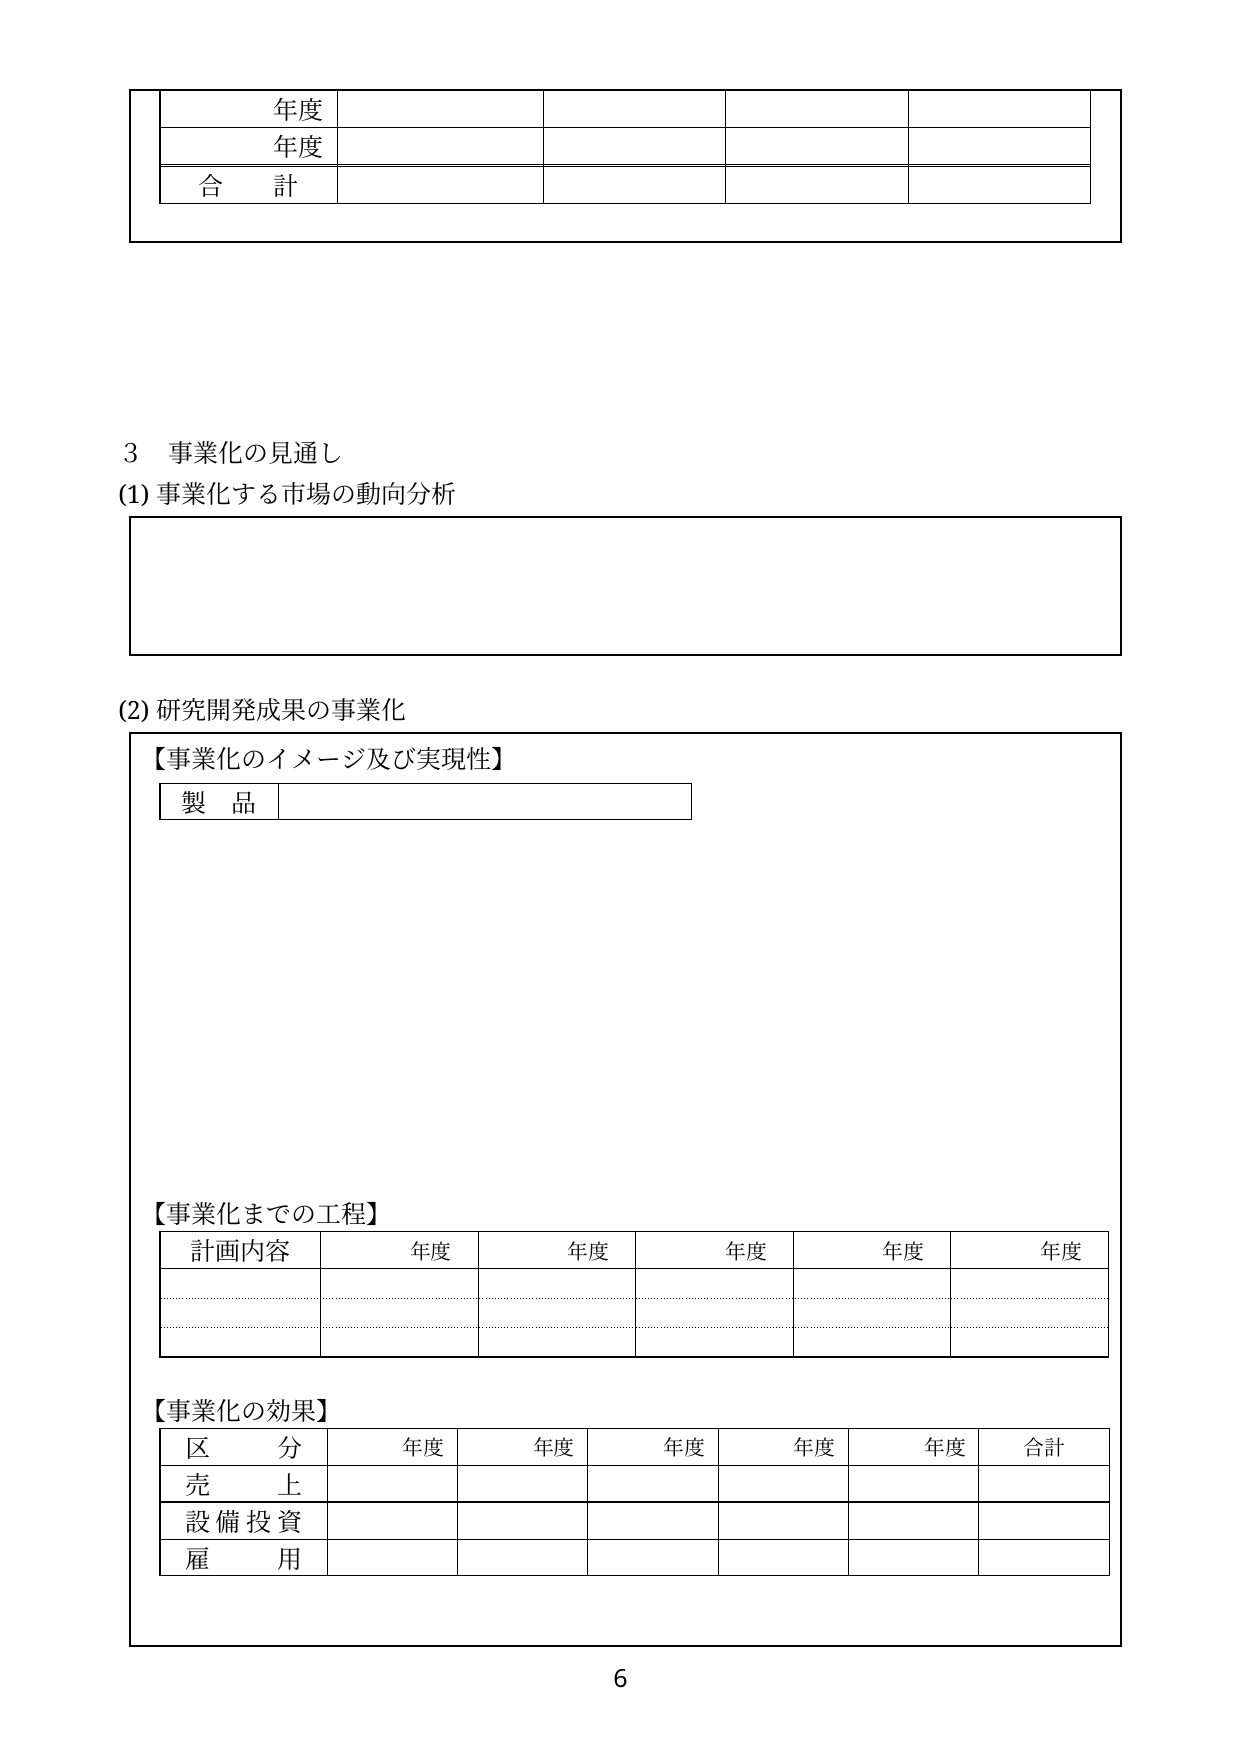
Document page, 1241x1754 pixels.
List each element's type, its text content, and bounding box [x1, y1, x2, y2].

text ３ 事業化の見通し [118, 433, 1122, 469]
text (1) 事業化する市場の動向分析 [118, 475, 1122, 511]
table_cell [131, 91, 1120, 241]
table_header [131, 518, 1120, 654]
text (2) 研究開発成果の事業化 [118, 691, 1122, 727]
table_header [131, 734, 1120, 1644]
